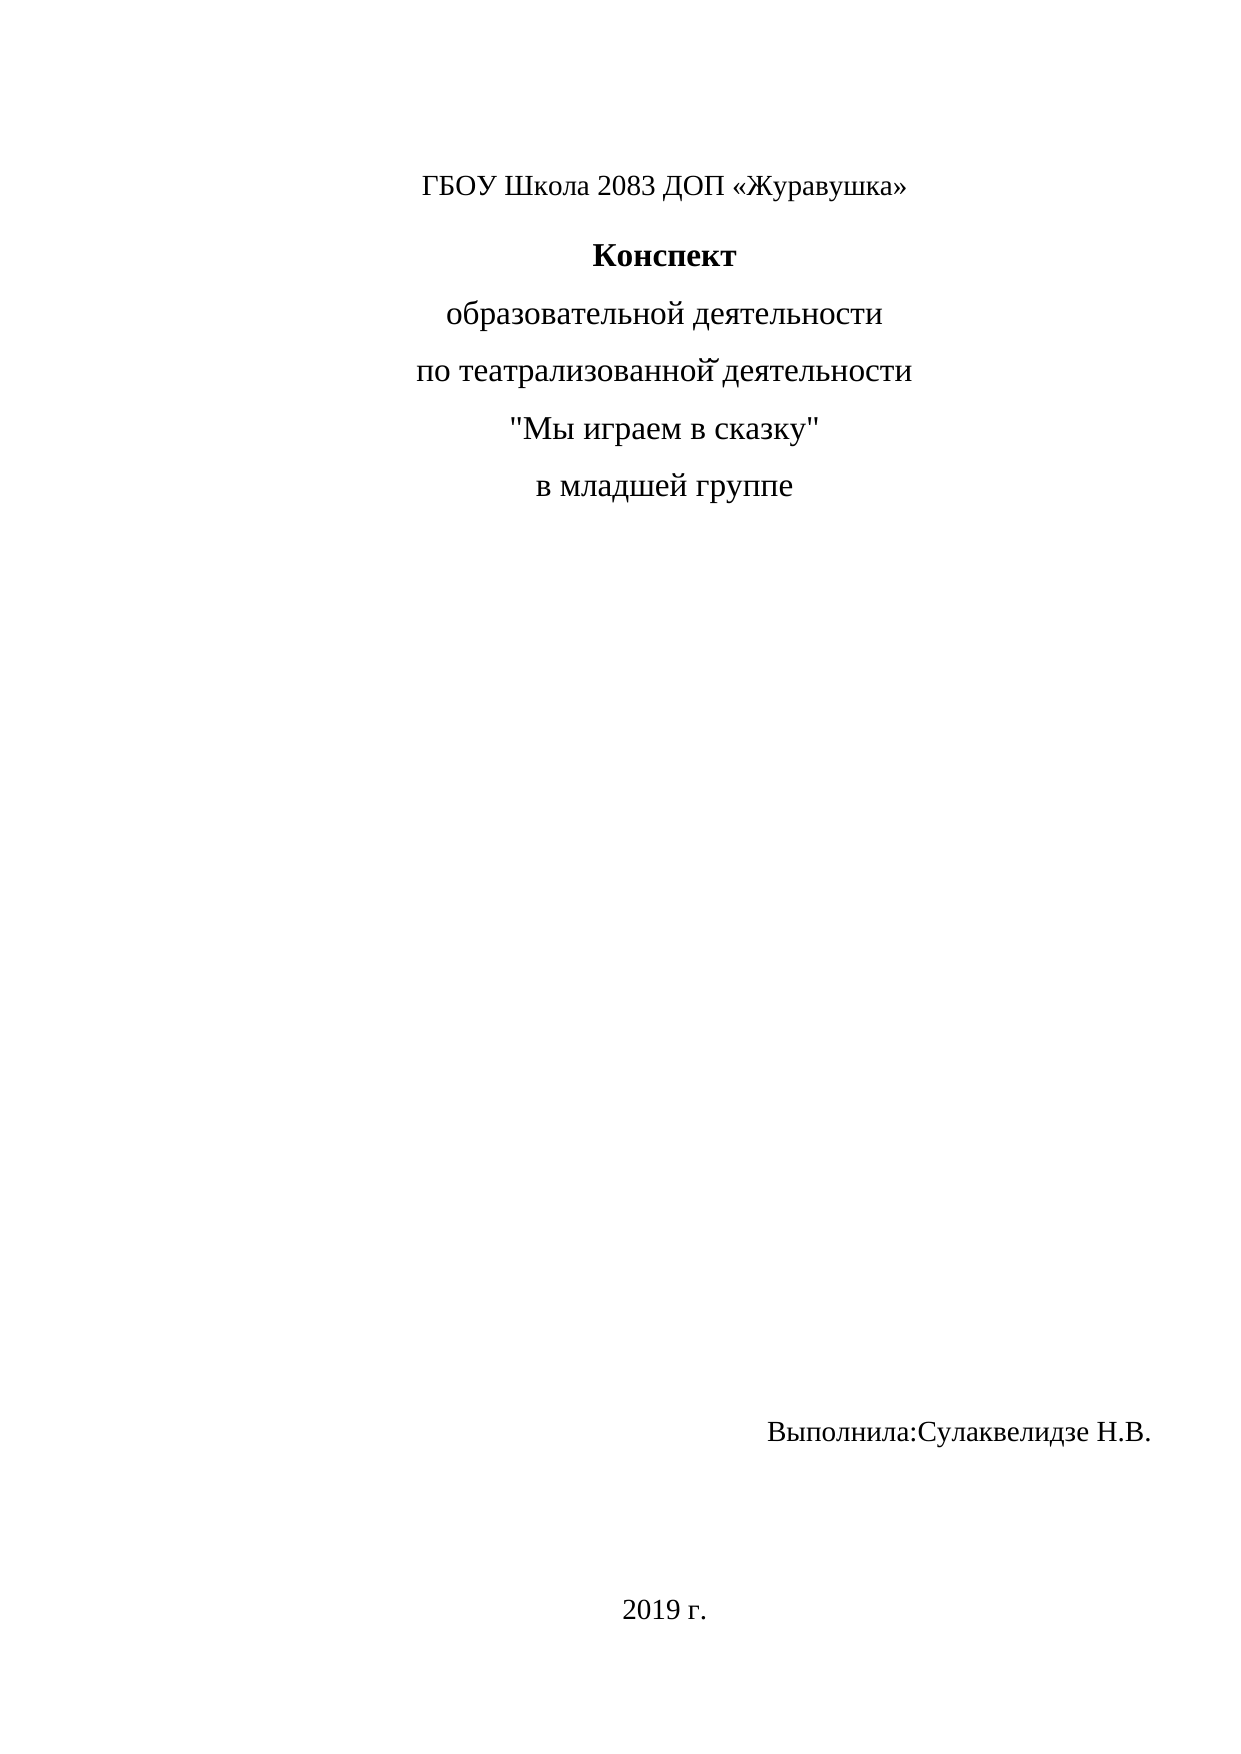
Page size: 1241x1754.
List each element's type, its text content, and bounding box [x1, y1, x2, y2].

text Конспект [177, 236, 1152, 274]
text Выполнила:Сулаквелидзе Н.В. [177, 1414, 1152, 1447]
text ГБОУ Школа 2083 ДОП «Журавушка» [177, 168, 1152, 202]
text 2019 г. [177, 1592, 1152, 1625]
text по театрализованной̆ деятельности [177, 351, 1152, 389]
text образовательной деятельности [177, 293, 1152, 331]
text в младшей группе [177, 466, 1152, 504]
text "Мы играем в сказку" [177, 408, 1152, 446]
